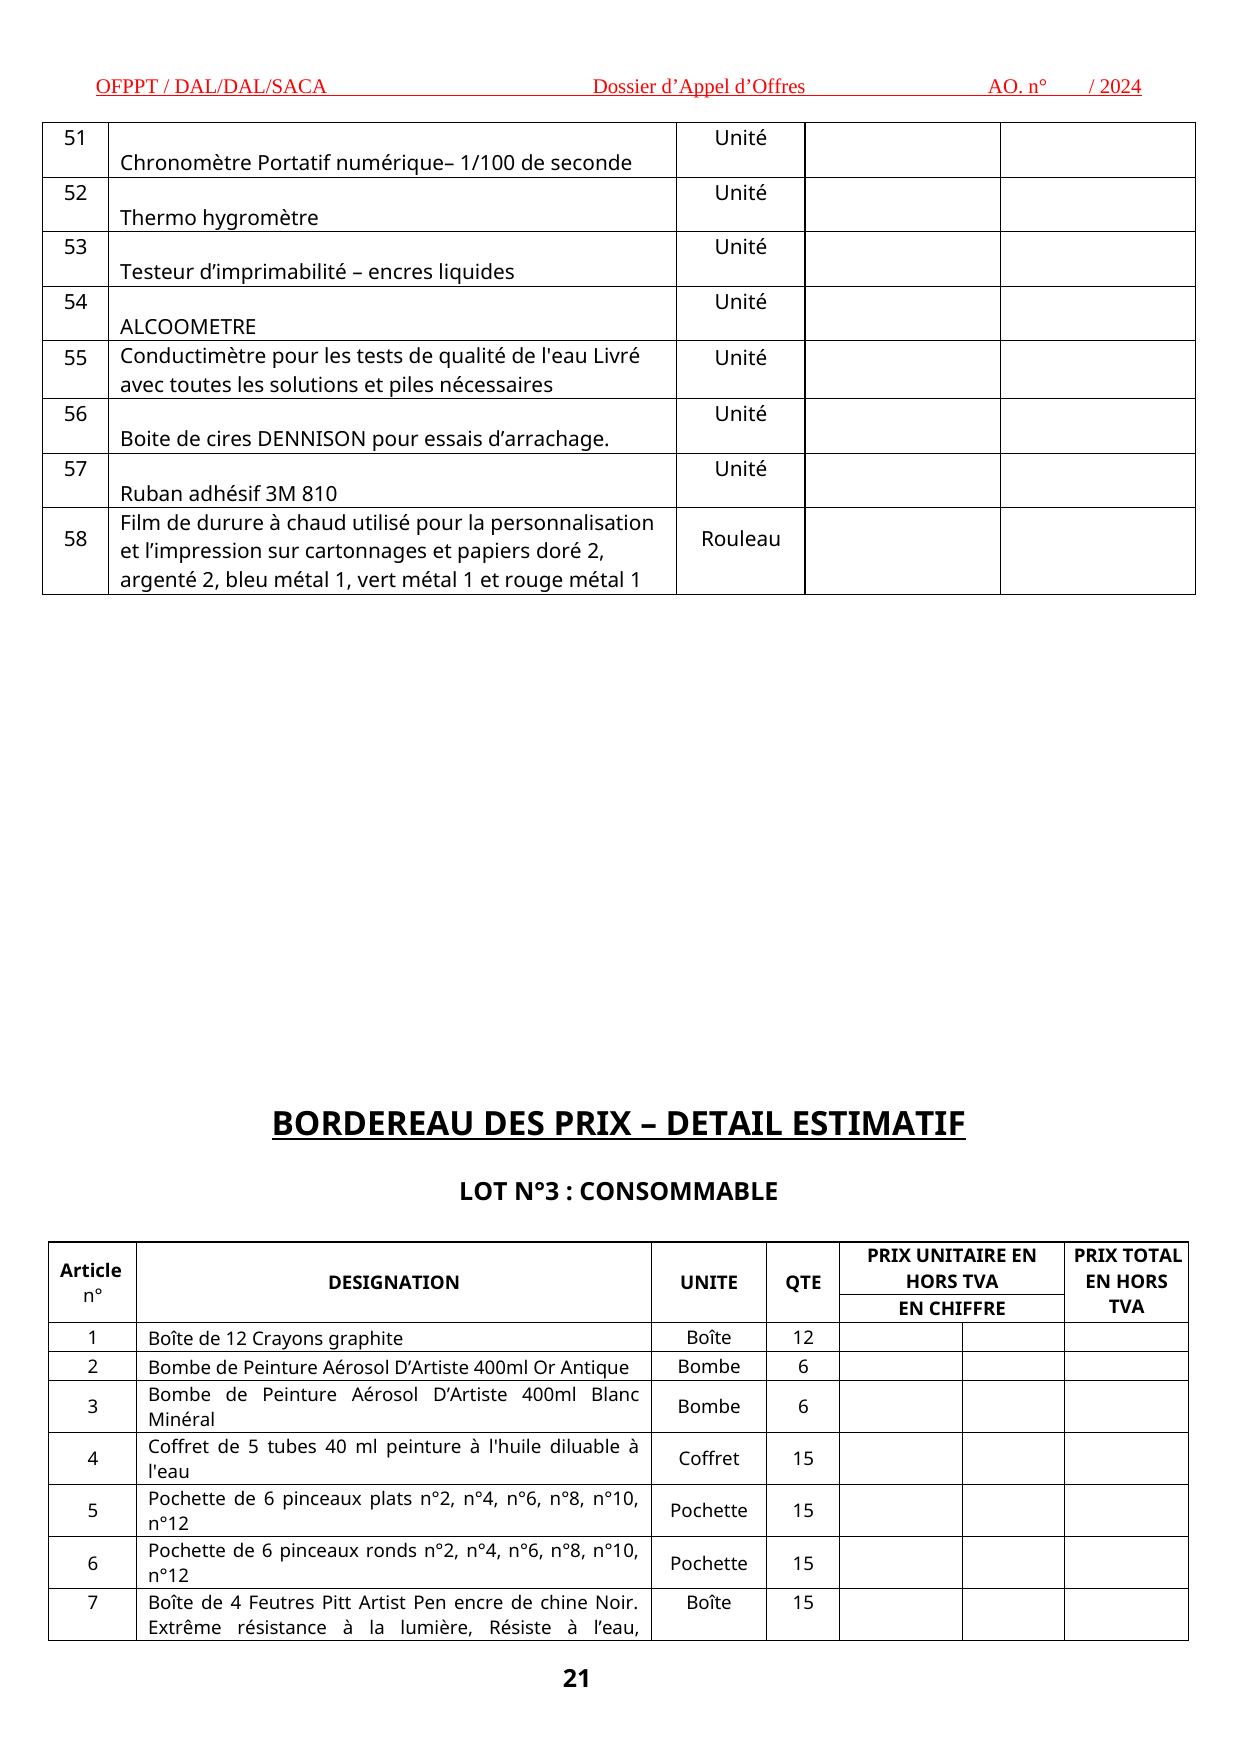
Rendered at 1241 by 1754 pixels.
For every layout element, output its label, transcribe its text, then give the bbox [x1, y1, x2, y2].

table_cell 15 [767, 1485, 839, 1536]
table_cell [806, 232, 1000, 286]
table_cell [963, 1433, 1064, 1484]
table_cell Ruban adhésif 3M 810 [109, 454, 676, 507]
table_cell 57 [43, 454, 108, 507]
table_cell Pochette de 6 pinceaux ronds n°2, n°4, n°6, n°8, n°10, n°12 [137, 1537, 651, 1588]
table_cell [963, 1323, 1064, 1351]
table_cell 52 [43, 178, 108, 231]
text BORDEREAU DES PRIX – DETAIL ESTIMATIF [75, 1099, 1162, 1145]
table_cell 56 [43, 399, 108, 453]
table_cell [1065, 1323, 1188, 1351]
table_cell [963, 1352, 1064, 1380]
table_cell Conductimètre pour les tests de qualité de l'eau Livré avec toutes les solutions et piles nécessaires [109, 341, 676, 398]
table_cell [840, 1381, 962, 1432]
table_cell [840, 1323, 962, 1351]
table_cell 1 [49, 1323, 136, 1351]
table_cell [1065, 1485, 1188, 1536]
table_header UNITE [652, 1243, 766, 1322]
table_cell Bombe de Peinture Aérosol D’Artiste 400ml Blanc Minéral [137, 1381, 651, 1432]
table_cell Bombe [652, 1381, 766, 1432]
table_cell Unité [677, 123, 804, 177]
table_cell [1001, 399, 1195, 453]
table_cell [1065, 1352, 1188, 1380]
table_cell 2 [49, 1352, 136, 1380]
table_cell Bombe de Peinture Aérosol D’Artiste 400ml Or Antique [137, 1352, 651, 1380]
table_cell [806, 454, 1000, 507]
table_cell [840, 1589, 962, 1640]
table_cell Unité [677, 399, 804, 453]
table_cell 12 [767, 1323, 839, 1351]
table_cell Pochette de 6 pinceaux plats n°2, n°4, n°6, n°8, n°10, n°12 [137, 1485, 651, 1536]
table_cell [1001, 123, 1195, 177]
table_cell [1001, 454, 1195, 507]
table_header DESIGNATION [137, 1243, 651, 1322]
table_cell [1001, 287, 1195, 340]
table_cell Pochette [652, 1485, 766, 1536]
table_cell Unité [677, 232, 804, 286]
table_cell 6 [767, 1352, 839, 1380]
table_cell 54 [43, 287, 108, 340]
table_cell [1001, 232, 1195, 286]
table_cell [1001, 178, 1195, 231]
table_cell Bombe [652, 1352, 766, 1380]
table_cell 6 [767, 1381, 839, 1432]
table_cell [1065, 1589, 1188, 1640]
table_cell 58 [43, 508, 108, 593]
table_cell [806, 287, 1000, 340]
table_cell Unité [677, 287, 804, 340]
table_cell [1065, 1537, 1188, 1588]
table_cell 55 [43, 341, 108, 398]
table_cell [963, 1381, 1064, 1432]
table_cell [963, 1589, 1064, 1640]
table_cell Unité [677, 454, 804, 507]
table_cell [806, 399, 1000, 453]
table_cell [1065, 1433, 1188, 1484]
table_header PRIX TOTAL EN HORS TVA [1065, 1243, 1188, 1322]
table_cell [137, 1589, 651, 1640]
table_cell Boite de cires DENNISON pour essais d’arrachage. [109, 399, 676, 453]
table_cell 15 [767, 1537, 839, 1588]
table_cell [840, 1433, 962, 1484]
table_cell [806, 123, 1000, 177]
table_cell [840, 1352, 962, 1380]
table_cell 3 [49, 1381, 136, 1432]
table_cell Boîte [652, 1323, 766, 1351]
table_cell Unité [677, 178, 804, 231]
table_cell 51 [43, 123, 108, 177]
table_cell [806, 508, 1000, 593]
text LOT N°3 : CONSOMMABLE [75, 1173, 1162, 1207]
table_cell [963, 1485, 1064, 1536]
table_cell Pochette [652, 1537, 766, 1588]
table_cell [806, 178, 1000, 231]
table_cell [1065, 1381, 1188, 1432]
table_cell 7 [49, 1589, 136, 1640]
table_cell [963, 1537, 1064, 1588]
table_header QTE [767, 1243, 839, 1322]
table_cell 6 [49, 1537, 136, 1588]
table_cell 4 [49, 1433, 136, 1484]
table_cell Unité [677, 341, 804, 398]
table_cell Testeur d’imprimabilité – encres liquides [109, 232, 676, 286]
table_cell Film de durure à chaud utilisé pour la personnalisation et l’impression sur cartonnages et papiers doré 2, argenté 2, bleu métal 1, vert métal 1 et rouge métal 1 [109, 508, 676, 593]
table_cell 5 [49, 1485, 136, 1536]
table_cell Boîte [652, 1589, 766, 1640]
table_cell Coffret [652, 1433, 766, 1484]
table_cell Thermo hygromètre [109, 178, 676, 231]
table_header PRIX UNITAIRE EN HORS TVA [840, 1243, 1064, 1293]
table_cell ALCOOMETRE [109, 287, 676, 340]
table_cell 15 [767, 1433, 839, 1484]
table_cell Rouleau [677, 508, 804, 593]
table_cell [806, 341, 1000, 398]
table_cell [840, 1537, 962, 1588]
table_cell 15 [767, 1589, 839, 1640]
table_header Article n° [49, 1243, 136, 1322]
table_cell Boîte de 12 Crayons graphite [137, 1323, 651, 1351]
table_cell Coffret de 5 tubes 40 ml peinture à l'huile diluable à l'eau [137, 1433, 651, 1484]
table_cell [1001, 341, 1195, 398]
table_cell Chronomètre Portatif numérique– 1/100 de seconde [109, 123, 676, 177]
table_cell 53 [43, 232, 108, 286]
table_cell [840, 1485, 962, 1536]
table_cell EN CHIFFRE [840, 1295, 1064, 1322]
table_cell [1001, 508, 1195, 593]
